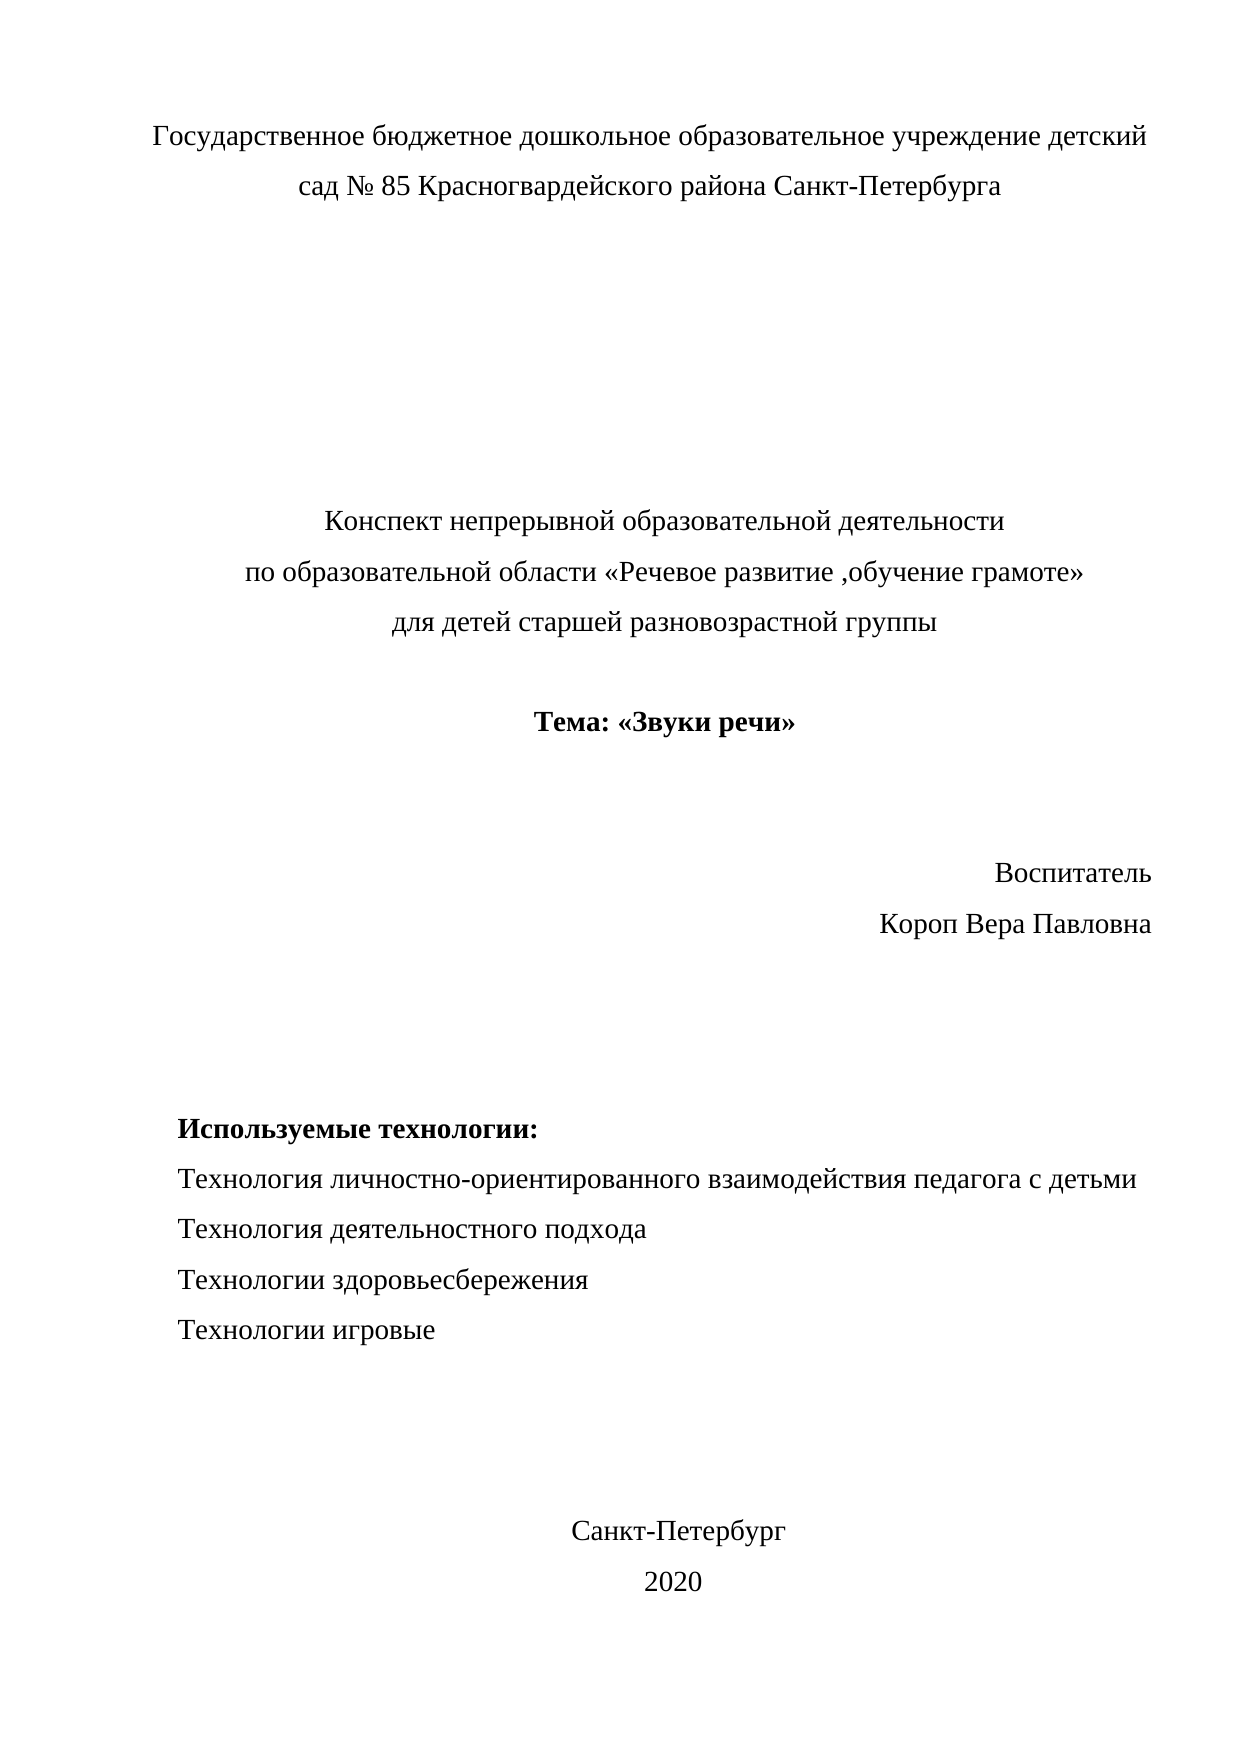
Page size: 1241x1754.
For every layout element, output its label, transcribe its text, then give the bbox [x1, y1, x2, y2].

text Воспитатель [177, 856, 1152, 889]
text Используемые технологии: [177, 1111, 1152, 1144]
text Короп Вера Павловна [177, 906, 1152, 939]
text Тема: «Звуки речи» [177, 704, 1152, 738]
text Технология личностно-ориентированного взаимодействия педагога с детьми [177, 1161, 1152, 1195]
text Государственное бюджетное дошкольное образовательное учреждение детский сад № 85 Красногвардейского района Санкт-Петербурга [148, 118, 1152, 202]
text 2020 [177, 1564, 1152, 1597]
text Технологии здоровьесбережения [177, 1262, 1152, 1295]
text Санкт-Петербург [177, 1513, 1152, 1547]
text по образовательной области «Речевое развитие ,обучение грамоте» [177, 554, 1152, 587]
text Технологии игровые [177, 1312, 1152, 1346]
text Технология деятельностного подхода [177, 1212, 1152, 1245]
text для детей старшей разновозрастной группы [177, 604, 1152, 637]
text Конспект непрерывной образовательной деятельности [177, 503, 1152, 537]
